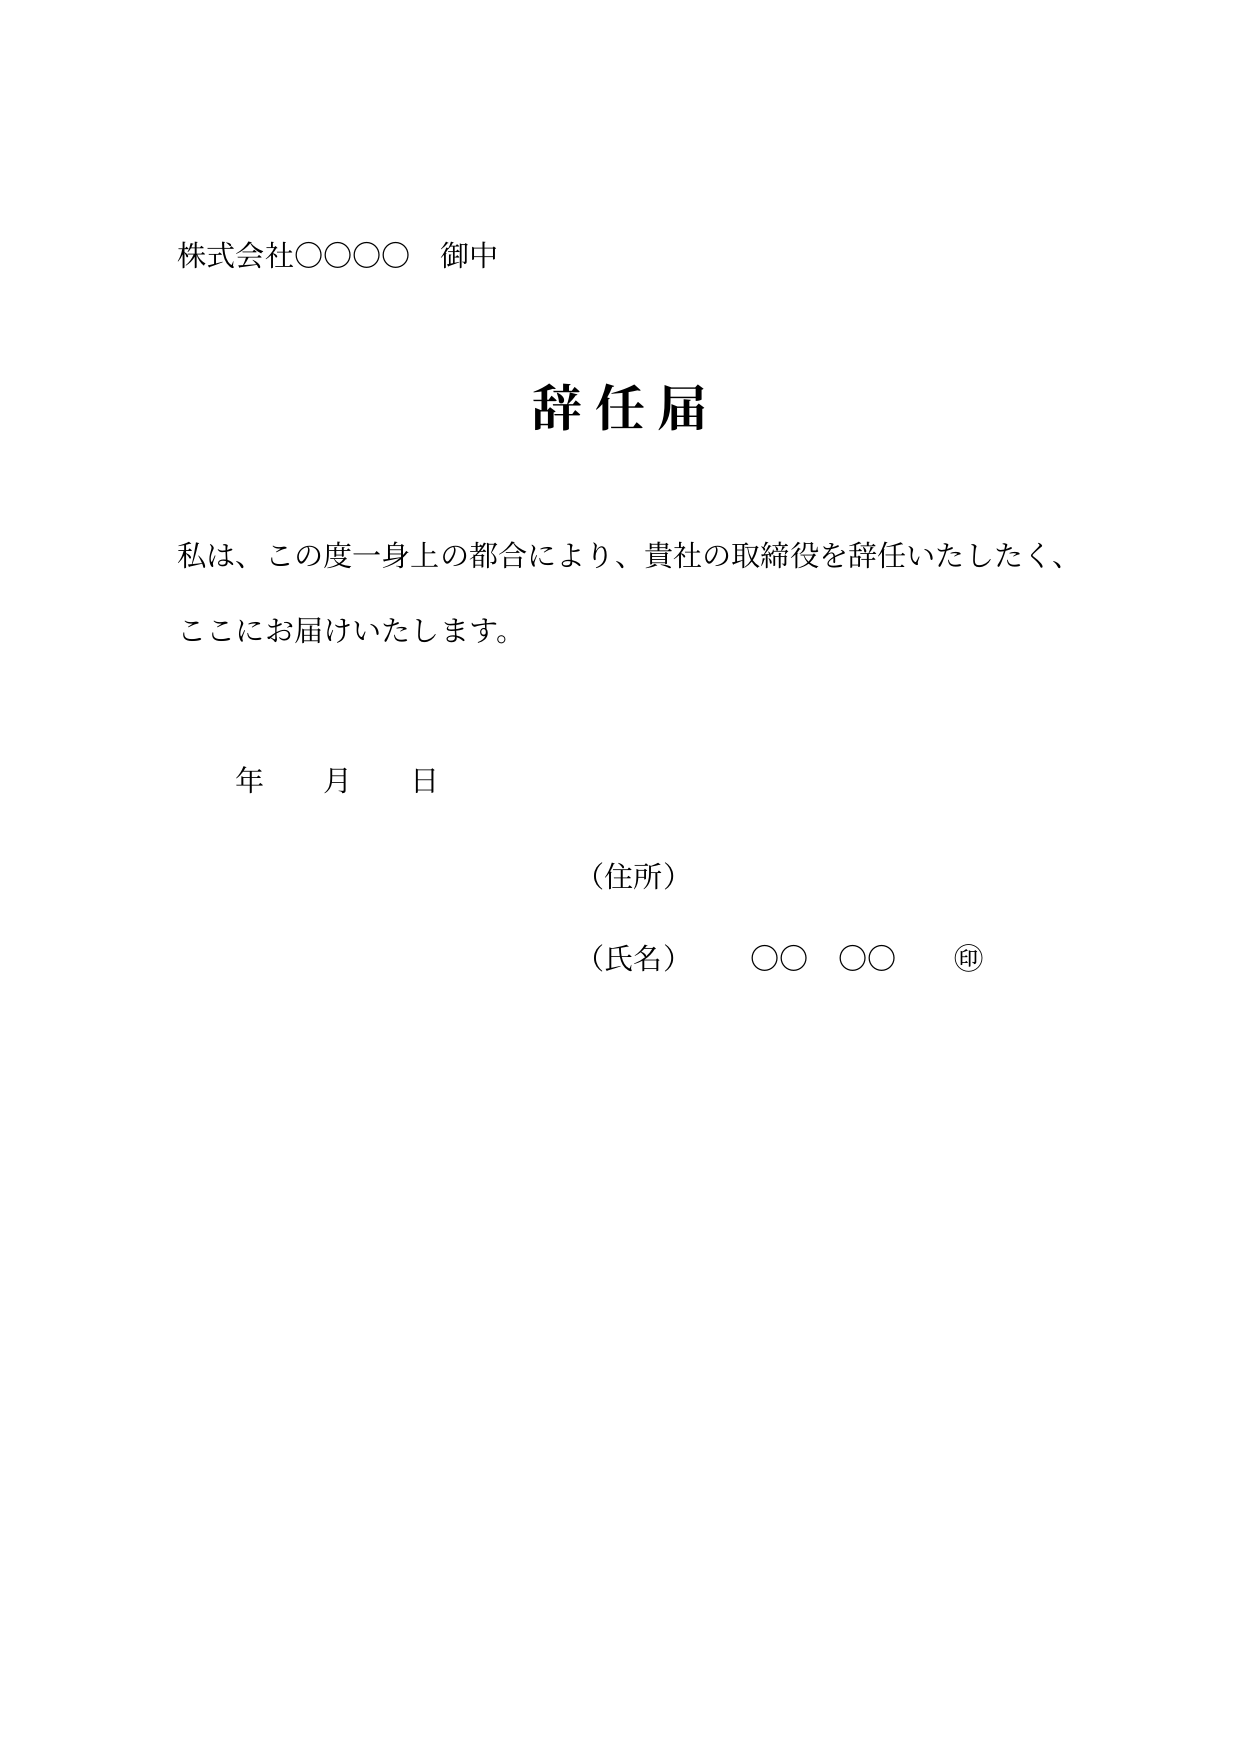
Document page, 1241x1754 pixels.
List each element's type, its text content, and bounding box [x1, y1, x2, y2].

text 私は、この度一身上の都合により、貴社の取締役を辞任いたしたく、ここにお届けいたします。 [177, 517, 1063, 667]
text 年 月 日 [177, 742, 1063, 817]
text 株式会社〇〇〇〇 御中 [177, 217, 1063, 292]
text 辞 任 届 [177, 367, 1063, 442]
